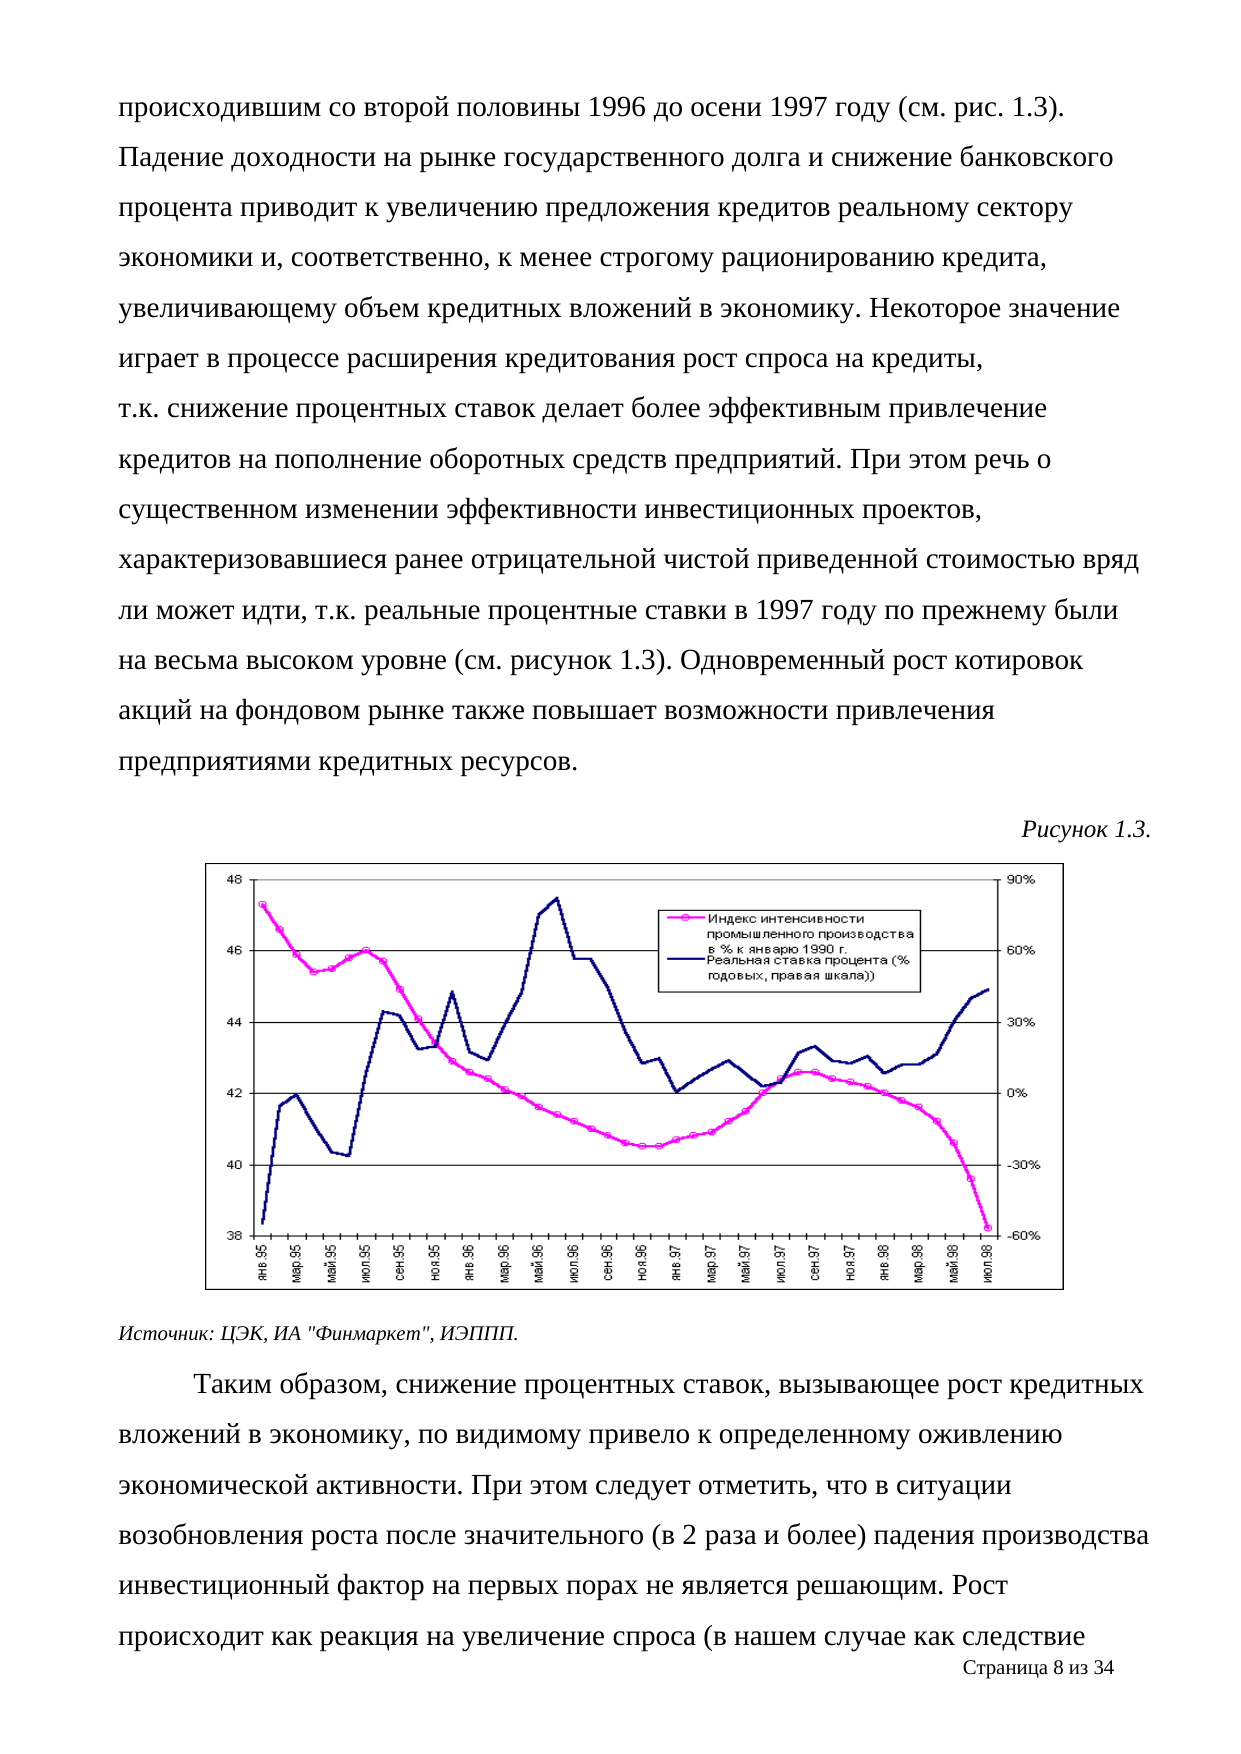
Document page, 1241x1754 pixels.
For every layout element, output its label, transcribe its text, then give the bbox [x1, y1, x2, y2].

text Источник: ЦЭК, ИА "Финмаркет", ИЭППП. [118, 1321, 1152, 1345]
text Рисунок 1.3. [118, 814, 1152, 843]
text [118, 89, 1152, 776]
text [118, 1366, 1152, 1651]
picture [205, 863, 1064, 1290]
